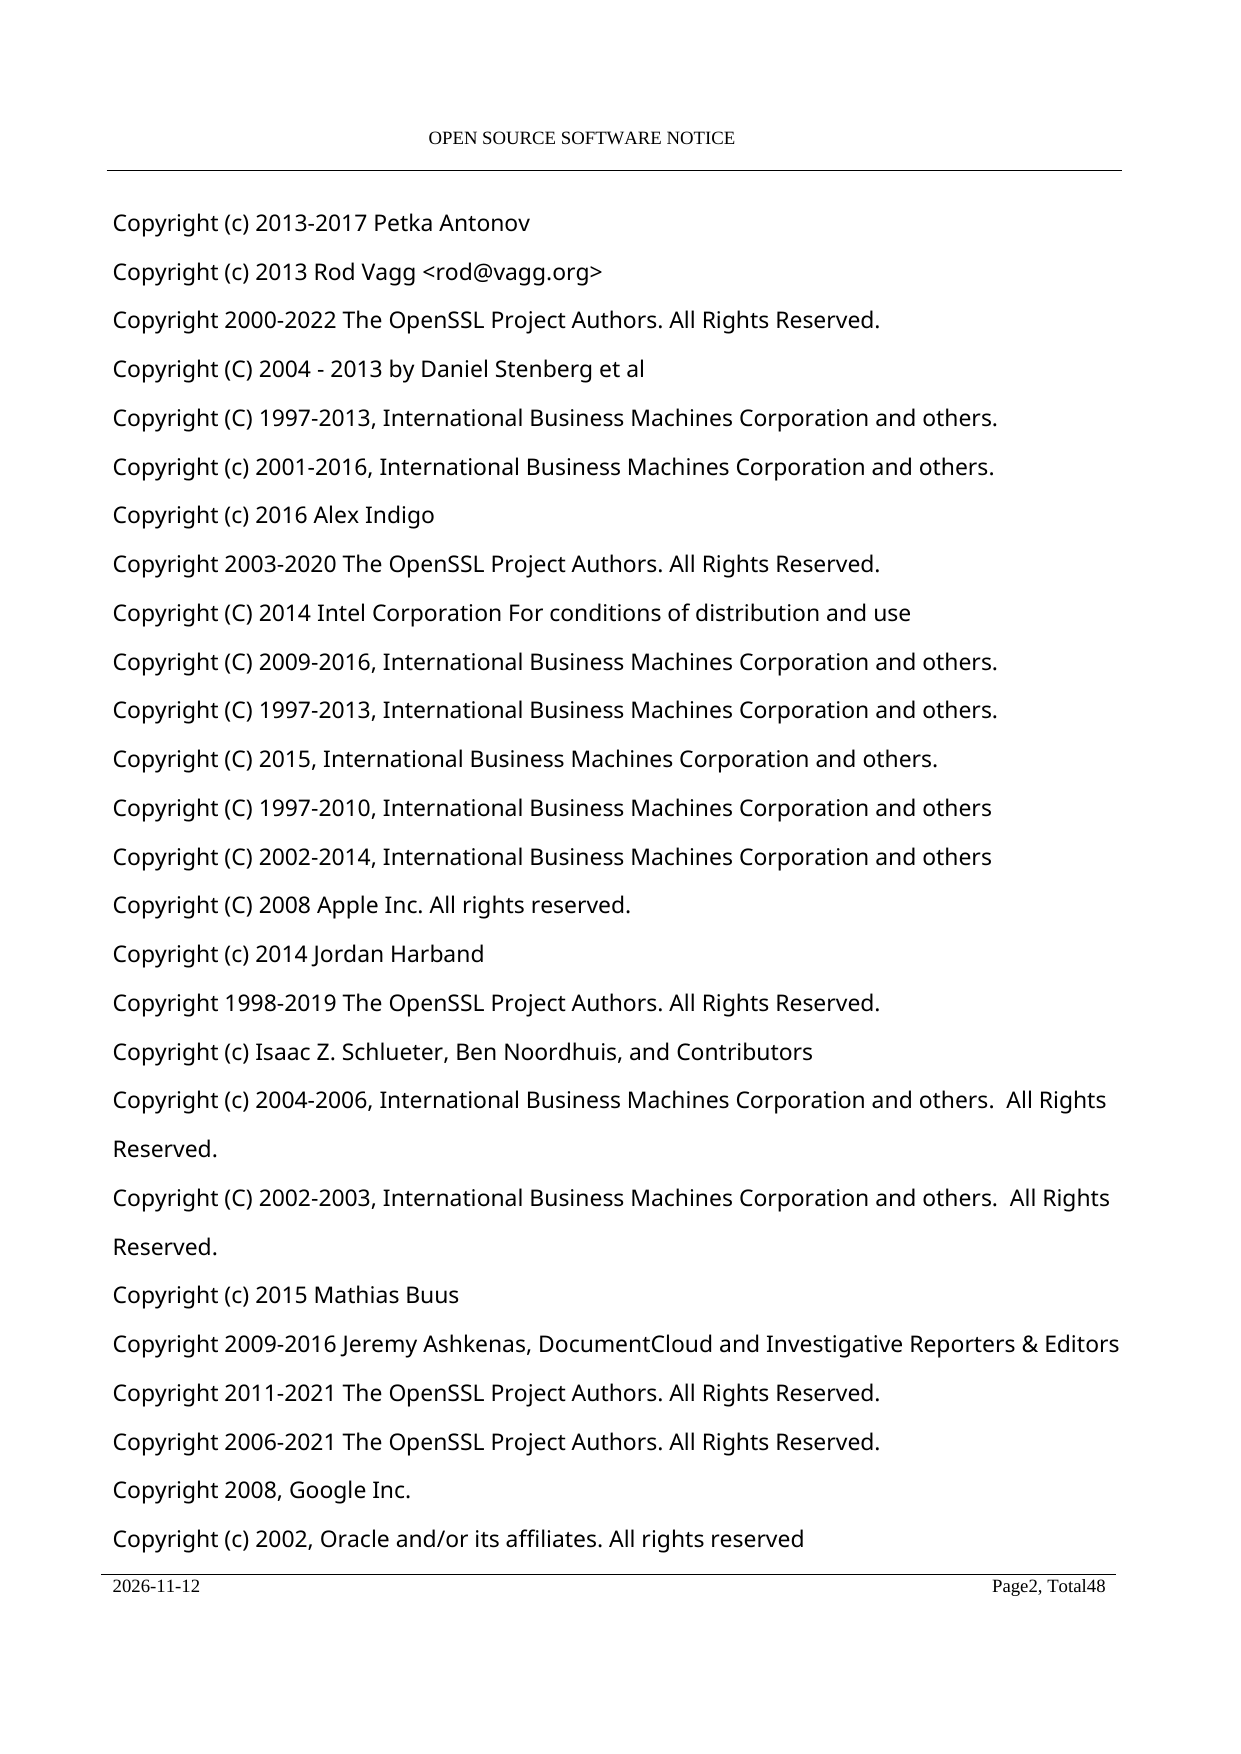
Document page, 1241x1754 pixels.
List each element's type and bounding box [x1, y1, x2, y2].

text [112, 206, 1128, 1555]
